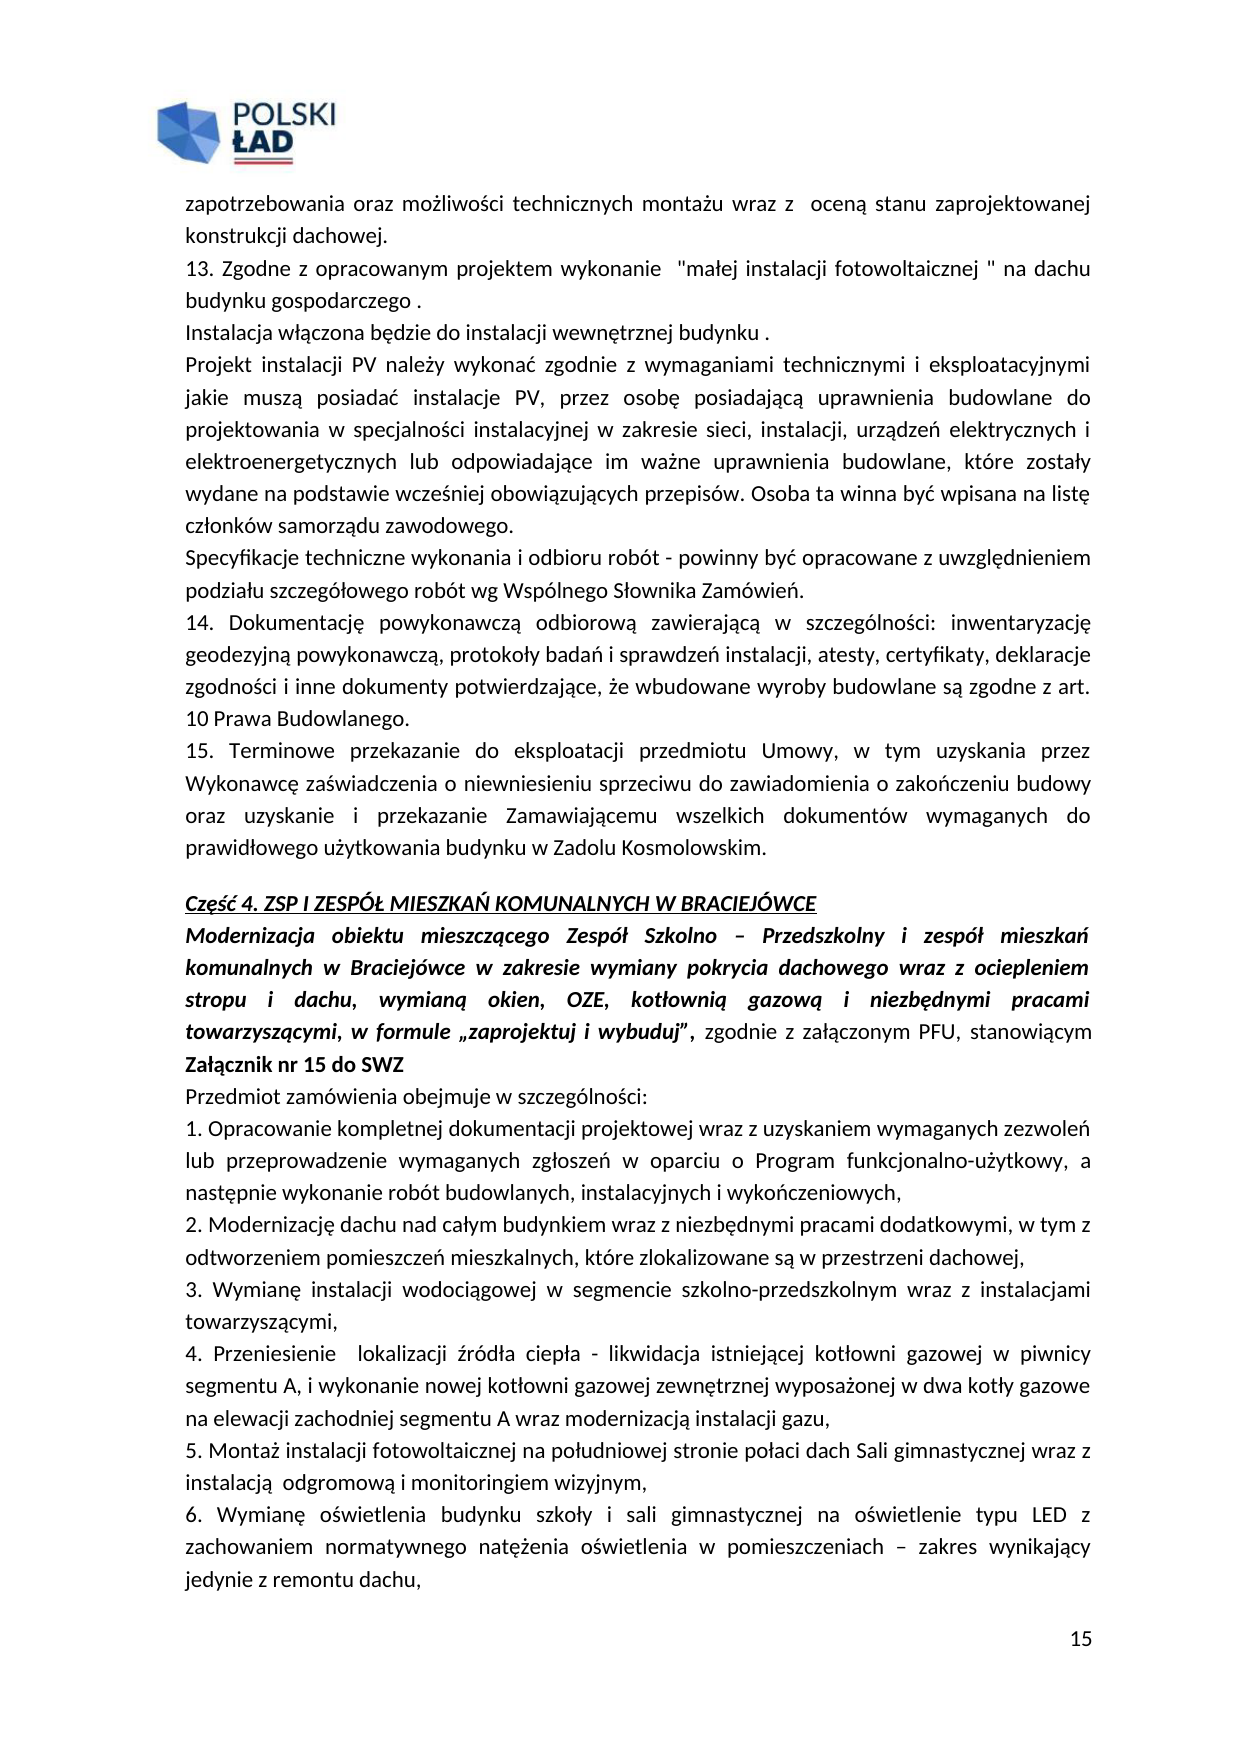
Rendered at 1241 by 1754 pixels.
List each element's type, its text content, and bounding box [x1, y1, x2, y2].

text 4. Przeniesienie lokalizacji źródła ciepła - likwidacja istniejącej kotłowni gazowej w piwnicy segmentu A, i wykonanie nowej kotłowni gazowej zewnętrznej wyposażonej w dwa kotły gazowe na elewacji zachodniej segmentu A wraz modernizacją instalacji gazu, [185, 1339, 1092, 1432]
text 2. Modernizację dachu nad całym budynkiem wraz z niezbędnymi pracami dodatkowymi, w tym z odtworzeniem pomieszczeń mieszkalnych, które zlokalizowane są w przestrzeni dachowej, [185, 1211, 1092, 1271]
text 6. Wymianę oświetlenia budynku szkoły i sali gimnastycznej na oświetlenie typu LED z zachowaniem normatywnego natężenia oświetlenia w pomieszczeniach – zakres wynikający jedynie z remontu dachu, [185, 1500, 1092, 1593]
text Modernizacja obiektu mieszczącego Zespół Szkolno – Przedszkolny i zespół mieszkań komunalnych w Braciejówce w zakresie wymiany pokrycia dachowego wraz z ociepleniem stropu i dachu, wymianą okien, OZE, kotłownią gazową i niezbędnymi pracami towarzyszącymi, w formule „zaprojektuj i wybuduj”, zgodnie z załączonym PFU, stanowiącym Załącznik nr 15 do SWZ [185, 921, 1092, 1078]
text 5. Montaż instalacji fotowoltaicznej na południowej stronie połaci dach Sali gimnastycznej wraz z instalacją odgromową i monitoringiem wizyjnym, [185, 1436, 1092, 1496]
text 14. Dokumentację powykonawczą odbiorową zawierającą w szczególności: inwentaryzację geodezyjną powykonawczą, protokoły badań i sprawdzeń instalacji, atesty, certyfikaty, deklaracje zgodności i inne dokumenty potwierdzające, że wbudowane wyroby budowlane są zgodne z art. 10 Prawa Budowlanego. [185, 608, 1092, 732]
text Część 4. ZSP I ZESPÓŁ MIESZKAŃ KOMUNALNYCH W BRACIEJÓWCE [185, 889, 1092, 917]
text Projekt instalacji PV należy wykonać zgodnie z wymaganiami technicznymi i eksploatacyjnymi jakie muszą posiadać instalacje PV, przez osobę posiadającą uprawnienia budowlane do projektowania w specjalności instalacyjnej w zakresie sieci, instalacji, urządzeń elektrycznych i elektroenergetycznych lub odpowiadające im ważne uprawnienia budowlane, które zostały wydane na podstawie wcześniej obowiązujących przepisów. Osoba ta winna być wpisana na listę członków samorządu zawodowego. [185, 350, 1092, 539]
text 13. Zgodne z opracowanym projektem wykonanie "małej instalacji fotowoltaicznej " na dachu budynku gospodarczego . [185, 254, 1092, 314]
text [185, 189, 1092, 250]
text 3. Wymianę instalacji wodociągowej w segmencie szkolno-przedszkolnym wraz z instalacjami towarzyszącymi, [185, 1275, 1092, 1335]
text Przedmiot zamówienia obejmuje w szczególności: [185, 1082, 1092, 1110]
text 15. Terminowe przekazanie do eksploatacji przedmiotu Umowy, w tym uzyskania przez Wykonawcę zaświadczenia o niewniesieniu sprzeciwu do zawiadomienia o zakończeniu budowy oraz uzyskanie i przekazanie Zamawiającemu wszelkich dokumentów wymaganych do prawidłowego użytkowania budynku w Zadolu Kosmolowskim. [185, 737, 1092, 861]
text Specyfikacje techniczne wykonania i odbioru robót - powinny być opracowane z uwzględnieniem podziału szczegółowego robót wg Wspólnego Słownika Zamówień. [185, 543, 1092, 604]
text 1. Opracowanie kompletnej dokumentacji projektowej wraz z uzyskaniem wymaganych zezwoleń lub przeprowadzenie wymaganych zgłoszeń w oparciu o Program funkcjonalno-użytkowy, a następnie wykonanie robót budowlanych, instalacyjnych i wykończeniowych, [185, 1114, 1092, 1206]
text Instalacja włączona będzie do instalacji wewnętrznej budynku . [185, 318, 1092, 346]
